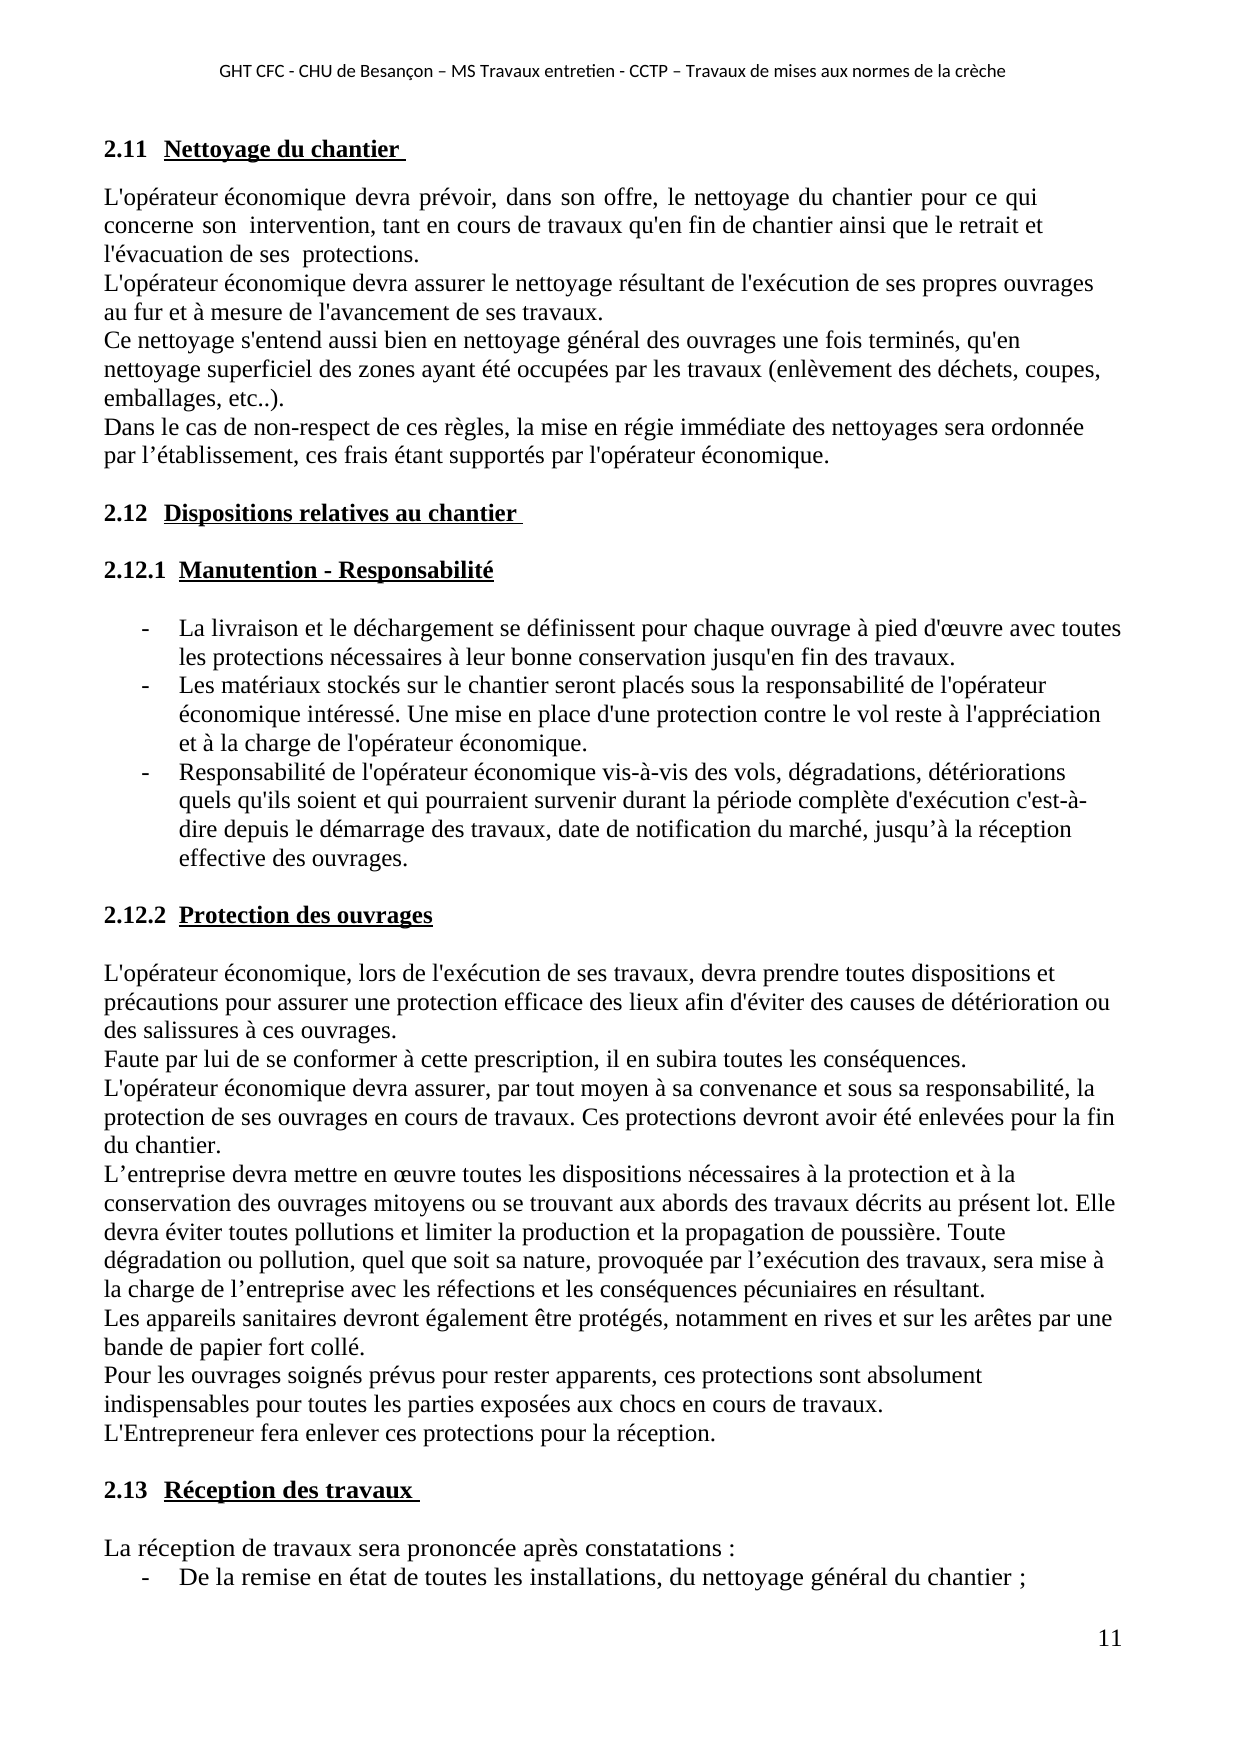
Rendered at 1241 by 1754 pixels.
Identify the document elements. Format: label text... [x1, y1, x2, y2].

text La réception de travaux sera prononcée après constatations : [103, 1533, 1122, 1562]
text Pour les ouvrages soignés prévus pour rester apparents, ces protections sont absolument indispensables pour toutes les parties exposées aux chocs en cours de travaux. [103, 1360, 1122, 1418]
list Les matériaux stockés sur le chantier seront placés sous la responsabilité de l'opérateur économique intéressé. Une mise en place d'une protection contre le vol reste à l'appréciation et à la charge de l'opérateur économique. [141, 670, 1122, 757]
text L'opérateur économique devra assurer, par tout moyen à sa convenance et sous sa responsabilité, la protection de ses ouvrages en cours de travaux. Ces protections devront avoir été enlevées pour la fin du chantier. [103, 1073, 1122, 1159]
text L'opérateur économique devra prévoir, dans son offre, le nettoyage du chantier pour ce qui concerne son intervention, tant en cours de travaux qu'en fin de chantier ainsi que le retrait et l'évacuation de ses protections. [103, 182, 1122, 268]
list Responsabilité de l'opérateur économique vis-à-vis des vols, dégradations, détériorations quels qu'ils soient et qui pourraient survenir durant la période complète d'exécution c'est-à-dire depuis le démarrage des travaux, date de notification du marché, jusqu’à la réception effective des ouvrages. [141, 757, 1122, 872]
subtitle Nettoyage du chantier [103, 134, 1122, 163]
text L'Entrepreneur fera enlever ces protections pour la réception. [103, 1418, 1122, 1447]
text Les appareils sanitaires devront également être protégés, notamment en rives et sur les arêtes par une bande de papier fort collé. [103, 1303, 1122, 1360]
text L'opérateur économique, lors de l'exécution de ses travaux, devra prendre toutes dispositions et précautions pour assurer une protection efficace des lieux afin d'éviter des causes de détérioration ou des salissures à ces ouvrages. [103, 958, 1122, 1044]
list De la remise en état de toutes les installations, du nettoyage général du chantier ; [141, 1562, 1122, 1590]
list La livraison et le déchargement se définissent pour chaque ouvrage à pied d'œuvre avec toutes les protections nécessaires à leur bonne conservation jusqu'en fin des travaux. [141, 613, 1122, 670]
subtitle Réception des travaux [103, 1475, 1122, 1504]
subtitle Manutention - Responsabilité [103, 555, 1122, 584]
text Faute par lui de se conformer à cette prescription, il en subira toutes les conséquences. [103, 1044, 1122, 1073]
text L'opérateur économique devra assurer le nettoyage résultant de l'exécution de ses propres ouvrages au fur et à mesure de l'avancement de ses travaux. [103, 268, 1122, 325]
subtitle Dispositions relatives au chantier [103, 498, 1122, 527]
subtitle Protection des ouvrages [103, 900, 1122, 929]
text Dans le cas de non-respect de ces règles, la mise en régie immédiate des nettoyages sera ordonnée par l’établissement, ces frais étant supportés par l'opérateur économique. [103, 412, 1122, 469]
text Ce nettoyage s'entend aussi bien en nettoyage général des ouvrages une fois terminés, qu'en nettoyage superficiel des zones ayant été occupées par les travaux (enlèvement des déchets, coupes, emballages, etc..). [103, 325, 1122, 412]
text L’entreprise devra mettre en œuvre toutes les dispositions nécessaires à la protection et à la conservation des ouvrages mitoyens ou se trouvant aux abords des travaux décrits au présent lot. Elle devra éviter toutes pollutions et limiter la production et la propagation de poussière. Toute dégradation ou pollution, quel que soit sa nature, provoquée par l’exécution des travaux, sera mise à la charge de l’entreprise avec les réfections et les conséquences pécuniaires en résultant. [103, 1159, 1122, 1303]
